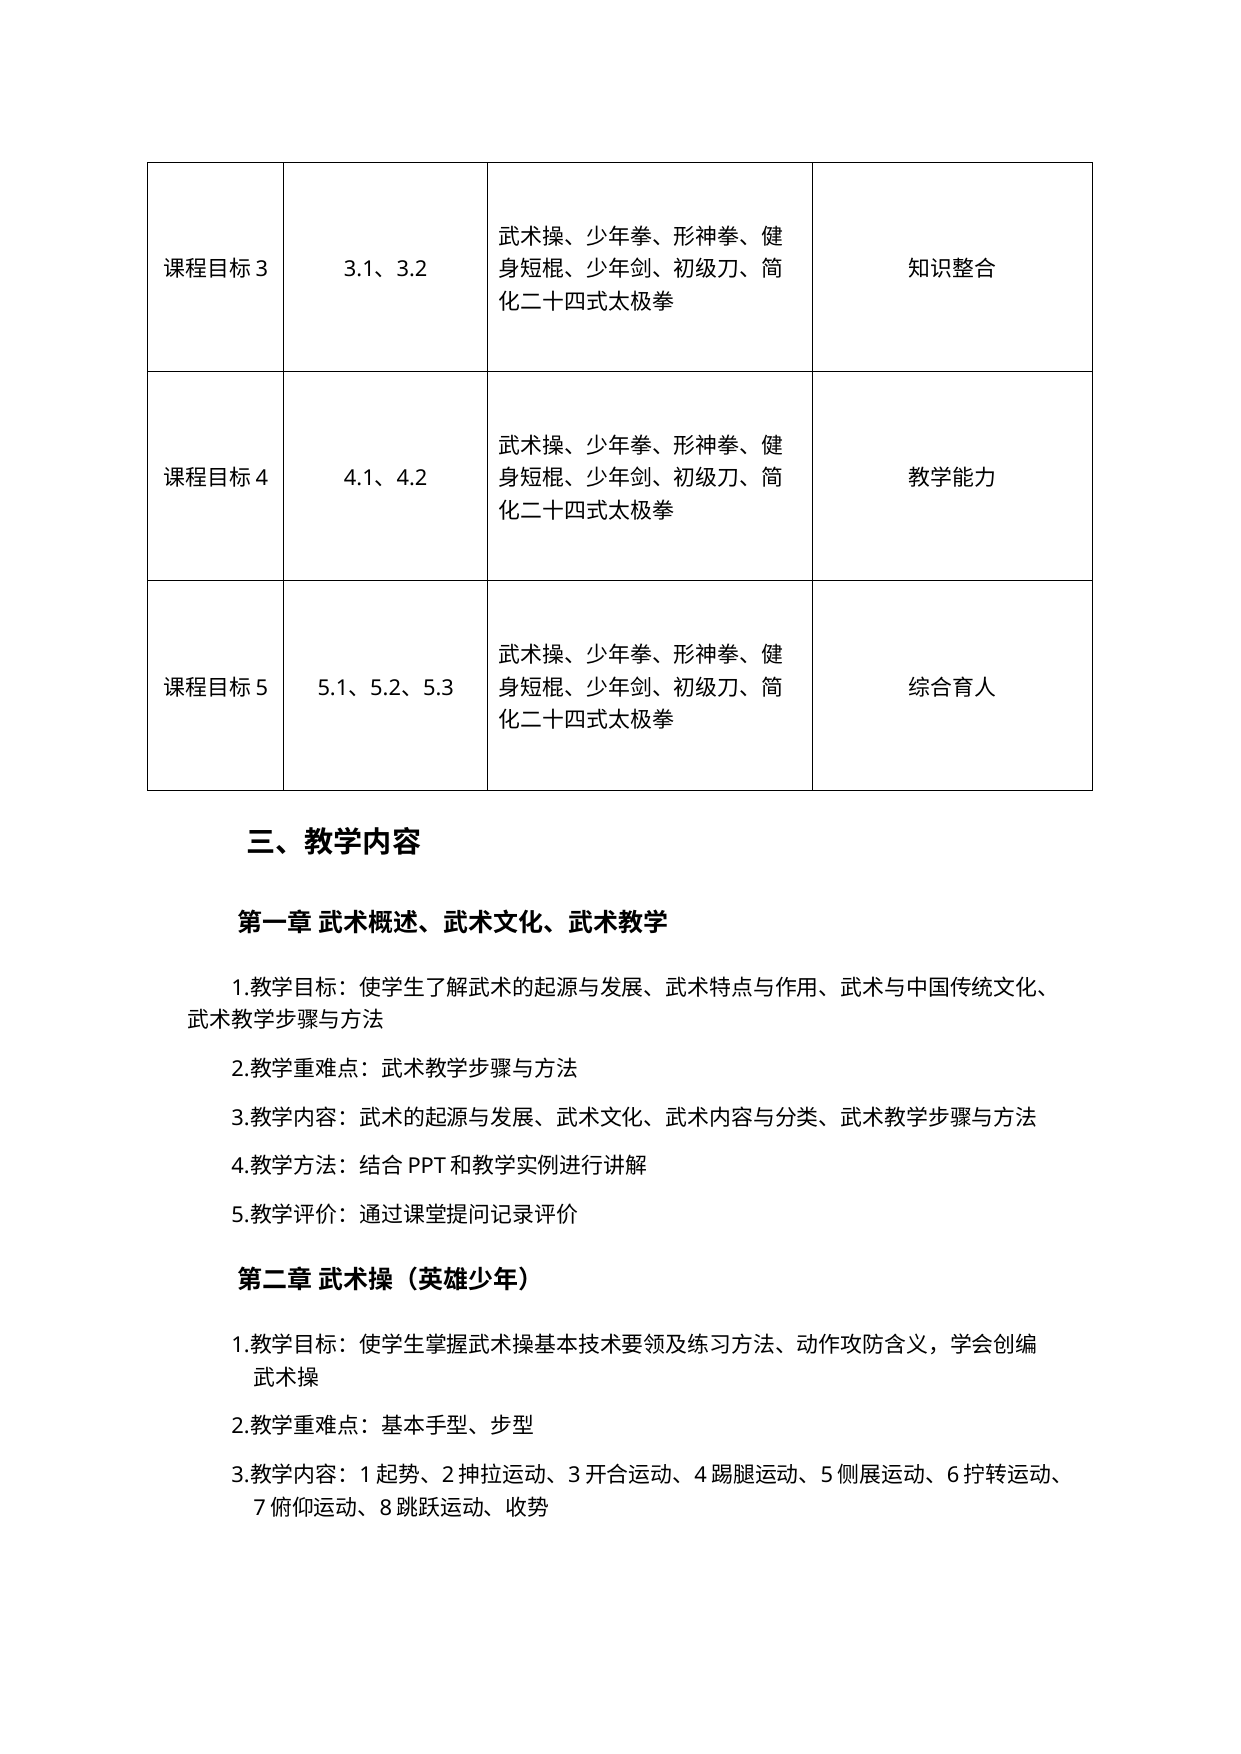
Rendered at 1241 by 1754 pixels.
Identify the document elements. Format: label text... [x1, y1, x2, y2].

table_cell 综合育人 [813, 581, 1092, 789]
table_cell 5.1、5.2、5.3 [284, 581, 487, 789]
text 2.教学重难点：基本手型、步型 [187, 1408, 1053, 1441]
table_cell 教学能力 [813, 372, 1092, 580]
table_cell 知识整合 [813, 163, 1092, 371]
text 2.教学重难点：武术教学步骤与方法 [187, 1051, 1053, 1083]
text 三、教学内容 [187, 807, 1053, 872]
table_cell 武术操、少年拳、形神拳、健身短棍、少年剑、初级刀、简化二十四式太极拳 [488, 372, 812, 580]
text 5.教学评价：通过课堂提问记录评价 [187, 1197, 1053, 1229]
text 4.教学方法：结合PPT和教学实例进行讲解 [187, 1148, 1053, 1181]
text 第二章 武术操（英雄少年） [187, 1246, 1053, 1311]
text 3.教学内容：1起势、2抻拉运动、3开合运动、4踢腿运动、5侧展运动、6拧转运动、7俯仰运动、8跳跃运动、收势 [231, 1457, 1053, 1522]
table_cell 3.1、3.2 [284, 163, 487, 371]
table_cell 4.1、4.2 [284, 372, 487, 580]
table_cell 武术操、少年拳、形神拳、健身短棍、少年剑、初级刀、简化二十四式太极拳 [488, 163, 812, 371]
text 第一章 武术概述、武术文化、武术教学 [187, 888, 1053, 953]
text 1.教学目标：使学生了解武术的起源与发展、武术特点与作用、武术与中国传统文化、武术教学步骤与方法 [187, 969, 1053, 1034]
text 1.教学目标：使学生掌握武术操基本技术要领及练习方法、动作攻防含义，学会创编武术操 [231, 1327, 1053, 1392]
table_cell 课程目标5 [148, 581, 283, 789]
table_cell 武术操、少年拳、形神拳、健身短棍、少年剑、初级刀、简化二十四式太极拳 [488, 581, 812, 789]
table_cell 课程目标4 [148, 372, 283, 580]
text 3.教学内容：武术的起源与发展、武术文化、武术内容与分类、武术教学步骤与方法 [187, 1099, 1053, 1132]
table_cell 课程目标3 [148, 163, 283, 371]
